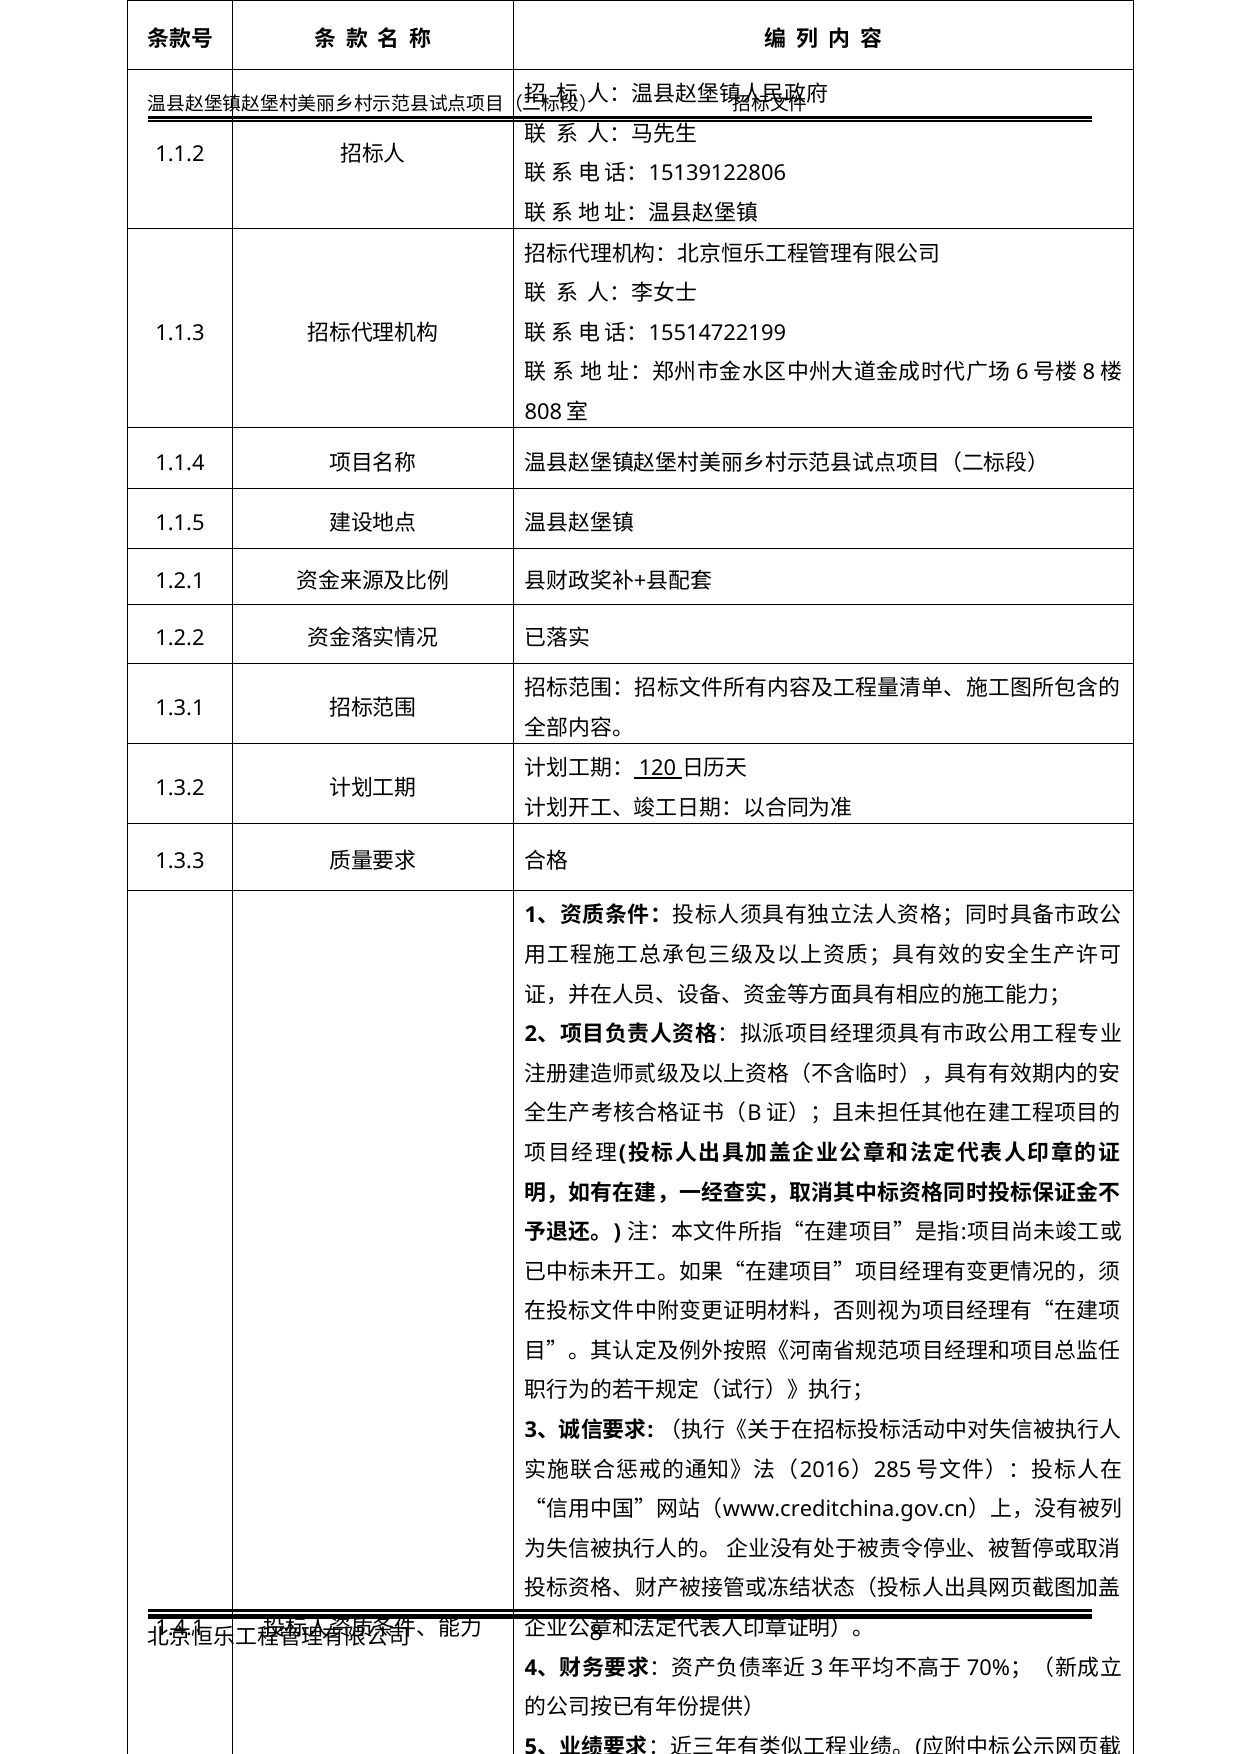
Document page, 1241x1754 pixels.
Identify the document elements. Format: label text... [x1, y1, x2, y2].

table_header 编 列 内 容 [514, 1, 1133, 69]
table_cell 招 标 人：温县赵堡镇人民政府 联 系 人：马先生 联 系 电 话：15139122806 联 系 地 址：温县赵堡镇 [514, 70, 1133, 228]
table_cell 资金来源及比例 [233, 549, 513, 604]
table_cell 温县赵堡镇赵堡村美丽乡村示范县试点项目（二标段） [514, 428, 1133, 488]
table_cell 1.2.2 [128, 605, 232, 663]
table_header 条 款 名 称 [233, 1, 513, 69]
table_cell 合格 [514, 824, 1133, 890]
table_cell 项目名称 [233, 428, 513, 488]
table_cell 招标代理机构 [233, 229, 513, 427]
table_cell 1.1.4 [128, 428, 232, 488]
table_cell 建设地点 [233, 489, 513, 548]
table_cell 1.3.1 [128, 664, 232, 743]
table_cell 招标代理机构：北京恒乐工程管理有限公司 联 系 人：李女士 联 系 电 话：15514722199 联 系 地 址：郑州市金水区中州大道金成时代广场6号楼8楼808室 [514, 229, 1133, 427]
table_cell 1.1.2 [128, 70, 232, 228]
table_header 条款号 [128, 1, 232, 69]
table_cell 1.1.3 [128, 229, 232, 427]
table_cell 1.1.5 [128, 489, 232, 548]
table_cell 1、资质条件：投标人须具有独立法人资格；同时具备市政公用工程施工总承包三级及以上资质；具有效的安全生产许可证，并在人员、设备、资金等方面具有相应的施工能力； 2、项目负责人资格：拟派项目经理须具有市政公用工程专业注册建造师贰级及以上资格（不含临时），具有有效期内的安全生产考核合格证书（B证）；且未担任其他在建工程项目的项目经理(投标人出具加盖企业公章和法定代表人印章的证明，如有在建，一经查实，取消其中标资格同时投标保证金不予退还。) 注：本文件所指“在建项目”是指:项目尚未竣工或已中标未开工。如果“在建项目”项目经理有变更情况的，须在投标文件中附变更证明材料，否则视为项目经理有“在建项目”。其认定及例外按照《河南省规范项目经理和项目总监任职行为的若干规定（试行）》执行； 3、诚信要求: （执行《关于在招标投标活动中对失信被执行人实施联合惩戒的通知》法（2016）285号文件）：投标人在“信用中国”网站（www.creditchina.gov.cn）上，没有被列为失信被执行人的。 企业没有处于被责令停业、被暂停或取消投标资格、财产被接管或冻结状态（投标人出具网页截图加盖企业公章和法定代表人印章证明）。 4、财务要求：资产负债率近3年平均不高于70%；（新成立的公司按已有年份提供） 5、业绩要求：近三年有类似工程业绩。(应附中标公示网页截图、中标通知书、合同协议书、工程接收证书（工程竣工验收证书）原件不少于一份) 6、信誉要求：自2016年1月1日以来主要针对企业以往履约情况不少于一个（业主证明）； 7、无行贿犯罪记录承诺书：投标人必须提供无行贿犯罪记录承诺书，(出具由“中国裁判文书网”网站查询近三年来法人、法定代表人、法定代表人委托人、项目经理无行贿犯罪记录网页截图加盖企业公章证明)，若有行贿犯罪记录则取消其投标资格； 8、其他要求：（以下证件均为原件于开标时交到工作人员处，否则视为自动放弃投标，不再接收其投标文件）。 1、法人持法定代表人身份证明及身份证复印件（复印件须加盖公章）或授权委托人持法人授权委托书及本人身份证（复印件须加盖公章）。 2、出具项目经理、五大员的劳动关系证明。 [514, 891, 1133, 1754]
table_cell 招标范围 [233, 664, 513, 743]
table_cell 计划工期： 120 日历天 计划开工、竣工日期：以合同为准 [514, 744, 1133, 823]
table_cell 招标范围：招标文件所有内容及工程量清单、施工图所包含的全部内容。 [514, 664, 1133, 743]
table_cell 已落实 [514, 605, 1133, 663]
table_cell 1.3.3 [128, 824, 232, 890]
table_cell 温县赵堡镇 [514, 489, 1133, 548]
table_cell 质量要求 [233, 824, 513, 890]
table_cell 1.3.2 [128, 744, 232, 823]
table_cell 招标人 [233, 70, 513, 228]
table_cell 1.2.1 [128, 549, 232, 604]
table_cell 1.4.1 [128, 891, 232, 1754]
table_cell 县财政奖补+县配套 [514, 549, 1133, 604]
table_cell 投标人资质条件、能力 [233, 891, 513, 1754]
table_cell 计划工期 [233, 744, 513, 823]
table_cell 资金落实情况 [233, 605, 513, 663]
